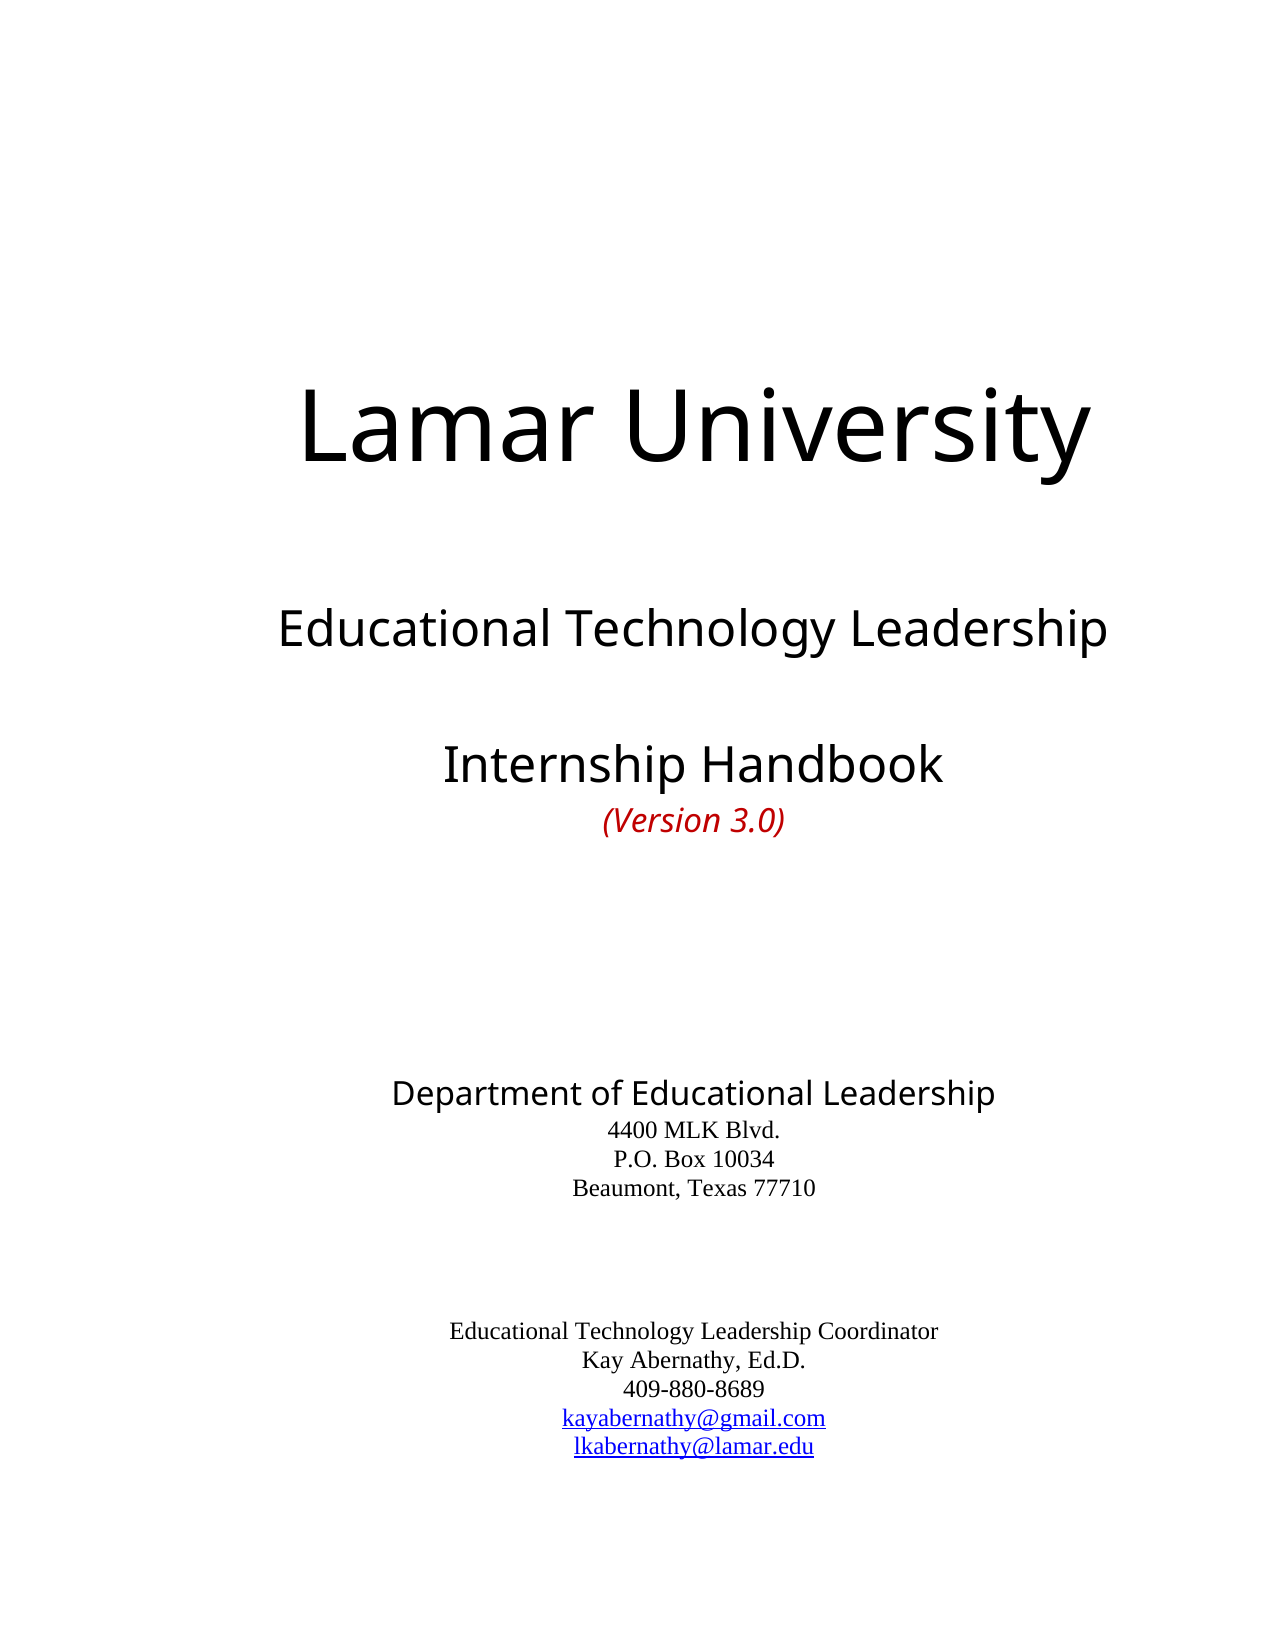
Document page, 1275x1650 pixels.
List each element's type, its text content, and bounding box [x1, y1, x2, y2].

text Educational Technology Leadership Coordinator [225, 1316, 1162, 1345]
text P.O. Box 10034 [225, 1144, 1162, 1173]
text 409-880-8689 [225, 1374, 1162, 1403]
text Lamar University [225, 354, 1162, 491]
text lkabernathy@lamar.edu [225, 1431, 1162, 1460]
text Internship Handbook [225, 729, 1162, 797]
text kayabernathy@gmail.com [225, 1403, 1162, 1431]
text Beaumont, Texas 77710 [225, 1173, 1162, 1201]
text (Version 3.0) [225, 797, 1162, 843]
text Kay Abernathy, Ed.D. [225, 1345, 1162, 1374]
text 4400 MLK Blvd. [225, 1115, 1162, 1144]
text Educational Technology Leadership [225, 593, 1162, 661]
text Department of Educational Leadership [225, 1070, 1162, 1115]
